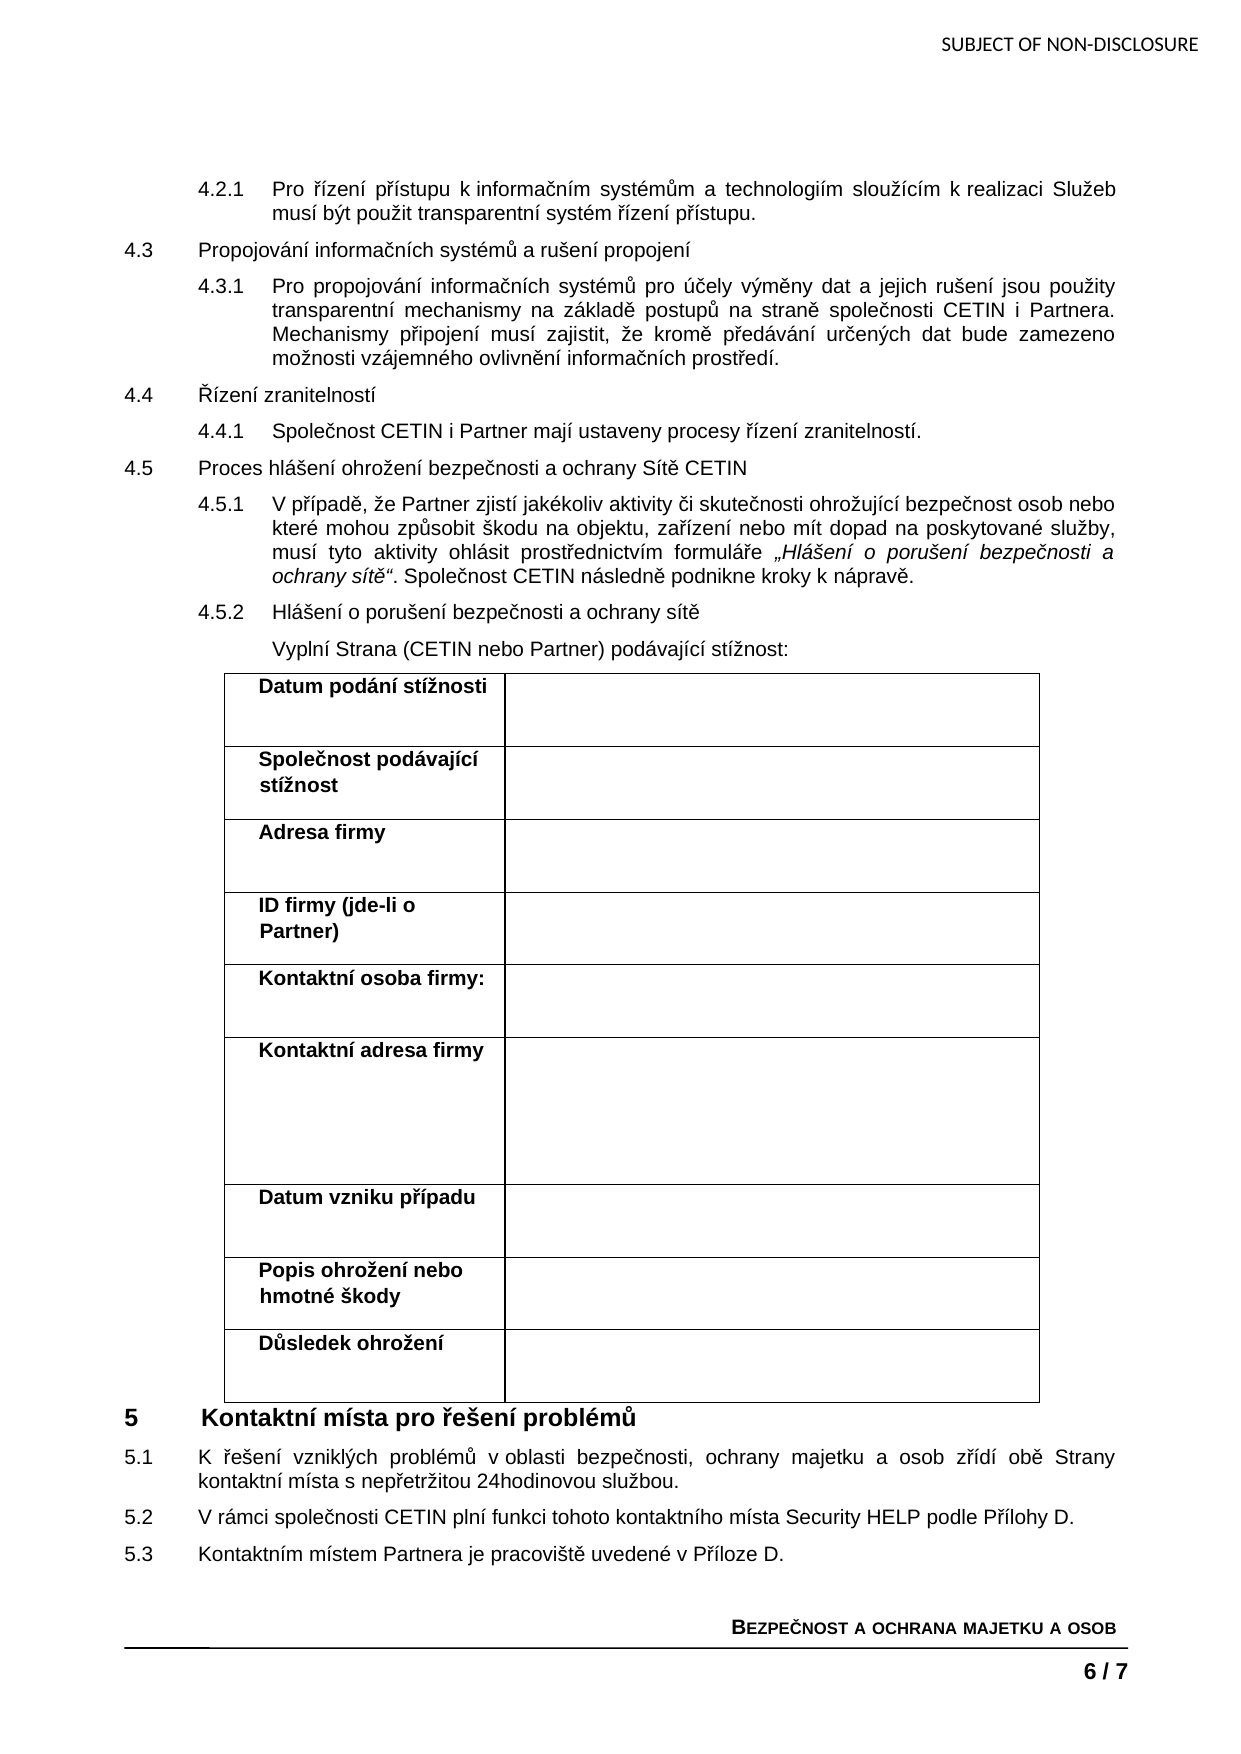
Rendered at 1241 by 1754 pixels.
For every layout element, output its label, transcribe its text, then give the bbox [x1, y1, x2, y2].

list Hlášení o porušení bezpečnosti a ochrany sítě [198, 600, 1116, 624]
table_cell [506, 820, 1039, 892]
table_cell ID firmy (jde-li o Partner) [225, 893, 504, 964]
table_cell [506, 1185, 1039, 1257]
table_cell Důsledek ohrožení [225, 1330, 504, 1402]
list V případě, že Partner zjistí jakékoliv aktivity či skutečnosti ohrožující bezpečnost osob nebo které mohou způsobit škodu na objektu, zařízení nebo mít dopad na poskytované služby, musí tyto aktivity ohlásit prostřednictvím formuláře „Hlášení o porušení bezpečnosti a ochrany sítě“. Společnost CETIN následně podnikne kroky k nápravě. [198, 492, 1116, 588]
table_cell [506, 893, 1039, 964]
list Pro propojování informačních systémů pro účely výměny dat a jejich rušení jsou použity transparentní mechanismy na základě postupů na straně společnosti CETIN i Partnera. Mechanismy připojení musí zajistit, že kromě předávání určených dat bude zamezeno možnosti vzájemného ovlivnění informačních prostředí. [198, 274, 1116, 370]
text V rámci společnosti CETIN plní funkci tohoto kontaktního místa Security HELP podle Přílohy D. [124, 1505, 1116, 1529]
table_cell Kontaktní adresa firmy [225, 1038, 504, 1184]
table_cell [506, 747, 1039, 819]
text Proces hlášení ohrožení bezpečnosti a ochrany Sítě CETIN [124, 455, 1116, 479]
table_cell Datum vzniku případu [225, 1185, 504, 1257]
list Pro řízení přístupu k informačním systémům a technologiím sloužícím k realizaci Služeb musí být použit transparentní systém řízení přístupu. [198, 177, 1116, 225]
text K řešení vzniklých problémů v oblasti bezpečnosti, ochrany majetku a osob zřídí obě Strany kontaktní místa s nepřetržitou 24hodinovou službou. [124, 1444, 1116, 1492]
table_cell [506, 1258, 1039, 1329]
list Vyplní Strana (CETIN nebo Partner) podávající stížnost: [272, 637, 1116, 661]
table_cell [506, 965, 1039, 1037]
list Společnost CETIN i Partner mají ustaveny procesy řízení zranitelností. [198, 419, 1116, 443]
table_cell Adresa firmy [225, 820, 504, 892]
table_cell Popis ohrožení nebo hmotné škody [225, 1258, 504, 1329]
table_header [506, 674, 1039, 746]
table_cell [506, 1038, 1039, 1184]
table_header Datum podání stížnosti [225, 674, 504, 746]
text Kontaktní místa pro řešení problémů [124, 1403, 1116, 1432]
text Propojování informačních systémů a rušení propojení [124, 238, 1116, 262]
table_cell [506, 1330, 1039, 1402]
text Řízení zranitelností [124, 382, 1116, 406]
table_cell Společnost podávající stížnost [225, 747, 504, 819]
text Kontaktním místem Partnera je pracoviště uvedené v Příloze D. [124, 1541, 1116, 1565]
table_cell Kontaktní osoba firmy: [225, 965, 504, 1037]
